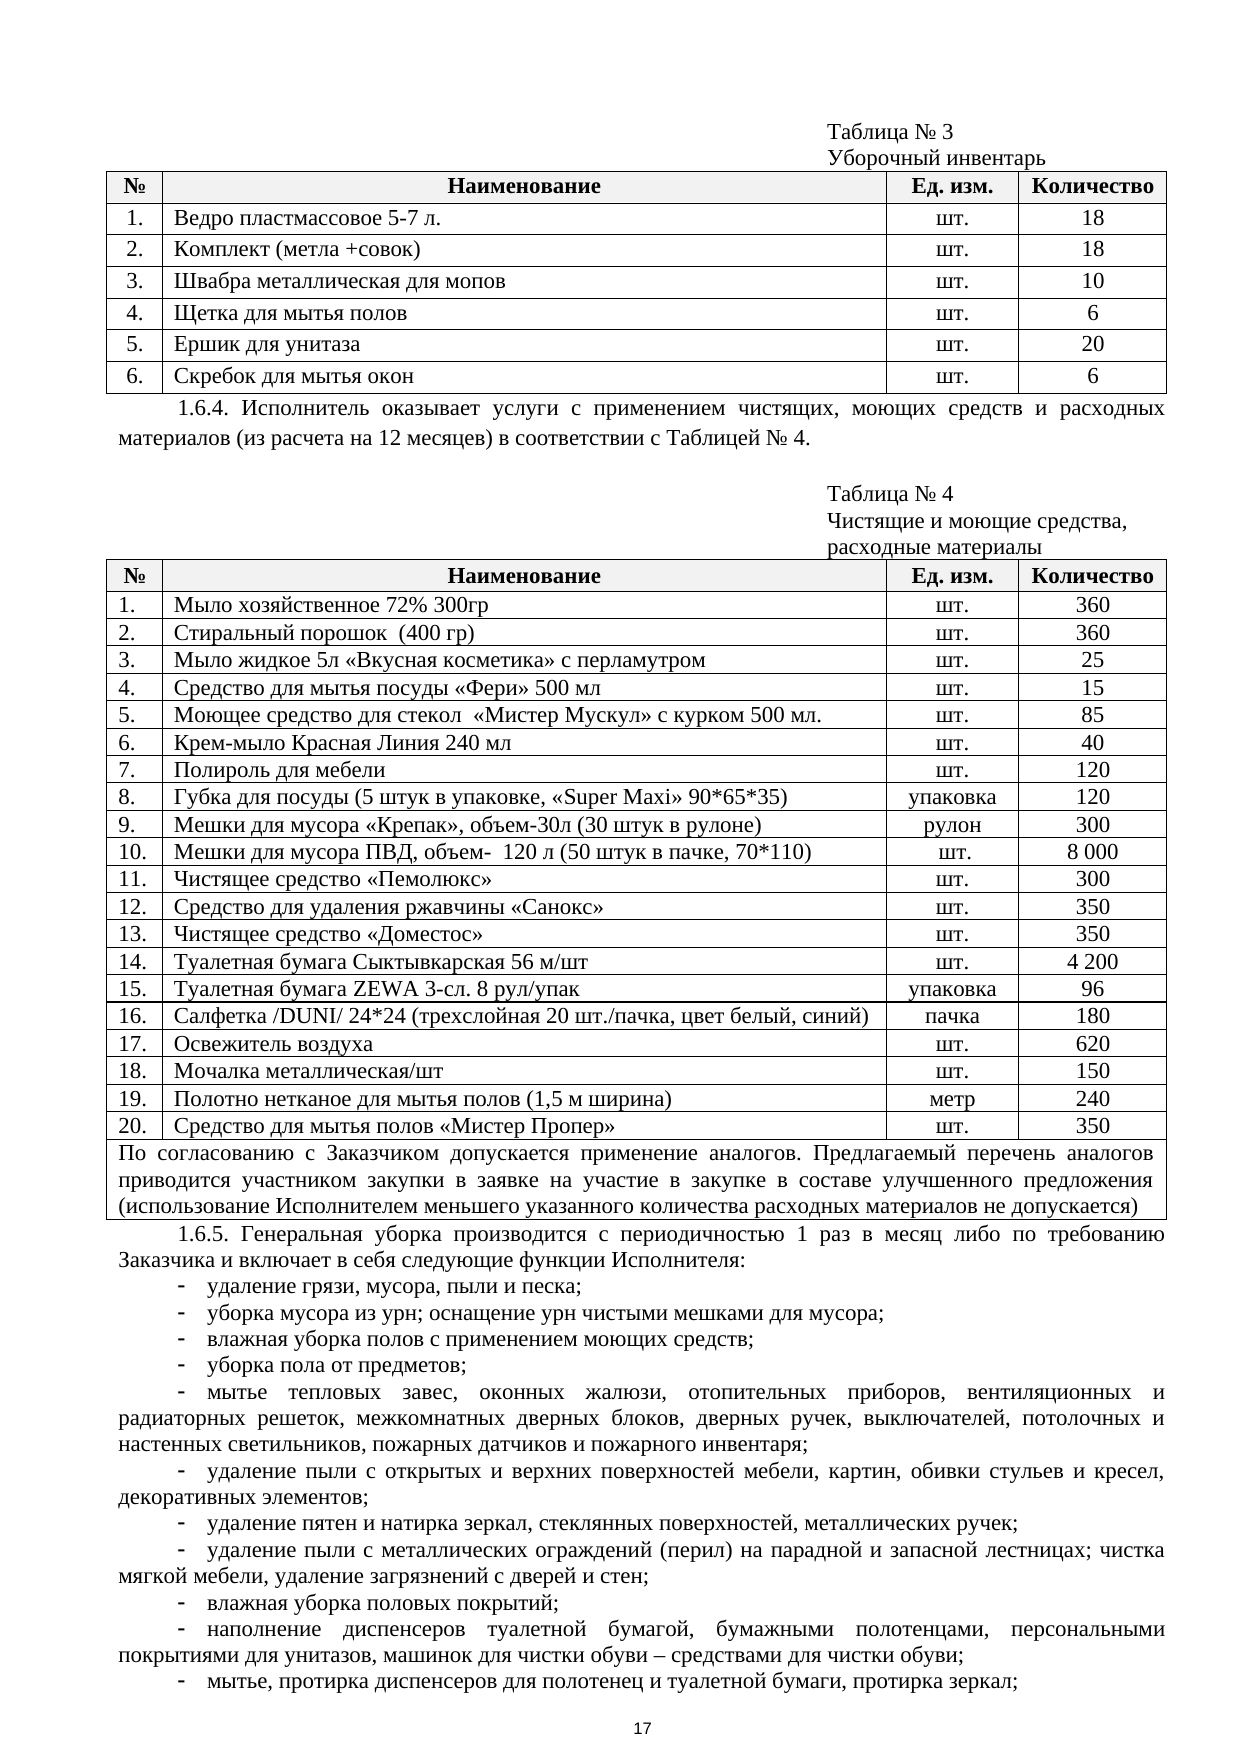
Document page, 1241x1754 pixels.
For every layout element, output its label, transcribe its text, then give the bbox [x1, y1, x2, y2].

table_cell 1. [107, 204, 162, 234]
table_cell шт. [887, 866, 1018, 892]
table_cell шт. [887, 619, 1018, 645]
table_cell 120 [1019, 756, 1166, 782]
table_header Количество [1019, 172, 1166, 202]
table_cell 300 [1019, 866, 1166, 892]
table_cell шт. [887, 235, 1018, 266]
table_cell Губка для посуды (5 штук в упаковке, «Super Maxi» 90*65*35) [163, 783, 886, 810]
table_cell [107, 811, 162, 837]
table_cell Моющее средство для стекол «Мистер Мускул» с курком 500 мл. [163, 701, 886, 727]
table_cell 620 [1019, 1030, 1166, 1056]
table_cell 15 [1019, 674, 1166, 700]
table_cell 6 [1019, 299, 1166, 329]
text Уборочный инвентарь [827, 144, 1167, 171]
table_cell 6 [1019, 362, 1166, 392]
table_cell 2. [107, 235, 162, 266]
table_cell 120 [1019, 783, 1166, 810]
list удаление грязи, мусора, пыли и песка; [118, 1272, 1167, 1299]
list наполнение диспенсеров туалетной бумагой, бумажными полотенцами, персональными покрытиями для унитазов, машинок для чистки обуви – средствами для чистки обуви; [118, 1615, 1167, 1668]
table_cell Стиральный порошок (400 гр) [163, 619, 886, 645]
table_cell шт. [887, 362, 1018, 392]
text Таблица № 4 [827, 480, 1167, 507]
list уборка мусора из урн; оснащение урн чистыми мешками для мусора; [118, 1299, 1167, 1325]
table_header Наименование [163, 560, 886, 591]
table_cell шт. [887, 1030, 1018, 1056]
table_cell Ведро пластмассовое 5-. [163, 204, 886, 234]
table_cell [107, 838, 162, 864]
table_cell [107, 619, 162, 645]
table_cell [107, 592, 162, 618]
table_cell [107, 948, 162, 974]
table_cell [107, 646, 162, 673]
table_cell Мешки для мусора ПВД, объем- 120 л (50 штук в пачке, 70*110) [163, 838, 886, 864]
table_cell шт. [887, 920, 1018, 947]
table_cell 96 [1019, 975, 1166, 1001]
table_cell Швабра металлическая для мопов [163, 267, 886, 297]
table_cell Средство для удаления ржавчины «Санокс» [163, 893, 886, 919]
table_header № [107, 560, 162, 591]
table_cell Полироль для мебели [163, 756, 886, 782]
table_cell 8 000 [1019, 838, 1166, 864]
table_cell [107, 729, 162, 755]
table_cell [107, 756, 162, 782]
list удаление пятен и натирка зеркал, стеклянных поверхностей, металлических ручек; [118, 1509, 1167, 1536]
table_cell Мыло хозяйственное 72% 300гр [163, 592, 886, 618]
table_cell шт. [887, 330, 1018, 361]
table_cell шт. [887, 299, 1018, 329]
list удаление пыли с открытых и верхних поверхностей мебели, картин, обивки стульев и кресел, декоративных элементов; [118, 1457, 1167, 1509]
table_cell 25 [1019, 646, 1166, 673]
list влажная уборка половых покрытий; [118, 1588, 1167, 1615]
table_cell Мочалка металлическая/шт [163, 1057, 886, 1084]
table_cell 18 [1019, 204, 1166, 234]
table_cell [107, 920, 162, 947]
table_cell шт. [887, 592, 1018, 618]
table_cell Комплект (метла +совок) [163, 235, 886, 266]
table_cell шт. [887, 204, 1018, 234]
table_cell 350 [1019, 893, 1166, 919]
table_cell [107, 1057, 162, 1084]
table_cell шт. [887, 701, 1018, 727]
list мытье, протирка диспенсеров для полотенец и туалетной бумаги, протирка зеркал; [118, 1668, 1167, 1694]
table_header Наименование [163, 172, 886, 202]
table_header Ед. изм. [887, 560, 1018, 591]
text Таблица № 3 [827, 118, 1167, 144]
table_header № [107, 172, 162, 202]
table_cell 10 [1019, 267, 1166, 297]
table_cell 150 [1019, 1057, 1166, 1084]
table_cell 360 [1019, 619, 1166, 645]
table_cell 85 [1019, 701, 1166, 727]
table_cell По согласованию с Заказчиком допускается применение аналогов. Предлагаемый перечень аналогов приводится участником закупки в заявке на участие в закупке в составе улучшенного предложения (использование Исполнителем меньшего указанного количества расходных материалов не допускается) [107, 1140, 1166, 1218]
table_cell 40 [1019, 729, 1166, 755]
table_cell Крем-мыло Красная Линия 240 мл [163, 729, 886, 755]
table_cell шт. [887, 893, 1018, 919]
table_cell 350 [1019, 920, 1166, 947]
table_cell Средство для мытья посуды «Фери» 500 мл [163, 674, 886, 700]
table_header Ед. изм. [887, 172, 1018, 202]
table_cell [107, 674, 162, 700]
table_cell 180 [1019, 1003, 1166, 1029]
table_cell 360 [1019, 592, 1166, 618]
table_cell 240 [1019, 1085, 1166, 1111]
table_cell [107, 1112, 162, 1138]
table_cell 4 200 [1019, 948, 1166, 974]
table_cell 5. [107, 330, 162, 361]
table_cell Щетка для мытья полов [163, 299, 886, 329]
table_cell 300 [1019, 811, 1166, 837]
table_cell [107, 1003, 162, 1029]
table_cell [107, 1085, 162, 1111]
list мытье тепловых завес, оконных жалюзи, отопительных приборов, вентиляционных и радиаторных решеток, межкомнатных дверных блоков, дверных ручек, выключателей, потолочных и настенных светильников, пожарных датчиков и пожарного инвентаря; [118, 1378, 1167, 1457]
list удаление пыли с металлических ограждений (перил) на парадной и запасной лестницах; чистка мягкой мебели, удаление загрязнений с дверей и стен; [118, 1536, 1167, 1588]
list уборка пола от предметов; [118, 1351, 1167, 1378]
table_cell 18 [1019, 235, 1166, 266]
table_cell 20 [1019, 330, 1166, 361]
table_cell [107, 866, 162, 892]
table_cell шт. [887, 838, 1018, 864]
table_cell шт. [887, 646, 1018, 673]
table_cell рулон [887, 811, 1018, 837]
table_cell шт. [887, 1057, 1018, 1084]
table_cell упаковка [887, 783, 1018, 810]
table_cell Чистящее средство «Доместос» [163, 920, 886, 947]
table_cell Мыло жидкое 5л «Вкусная косметика» с перламутром [163, 646, 886, 673]
table_cell Чистящее средство «Пемолюкс» [163, 866, 886, 892]
table_cell Ершик для унитаза [163, 330, 886, 361]
table_cell шт. [887, 1112, 1018, 1138]
table_cell Освежитель воздуха [163, 1030, 886, 1056]
table_cell [107, 975, 162, 1001]
table_cell [107, 1030, 162, 1056]
table_cell [107, 783, 162, 810]
table_cell Туалетная бумага ZEWA 3-сл. 8 рул/упак [163, 975, 886, 1001]
table_cell Салфетка /DUNI/ 24*24 (трехслойная 20 шт./пачка, цвет белый, синий) [163, 1003, 886, 1029]
table_cell шт. [887, 674, 1018, 700]
table_cell 3. [107, 267, 162, 297]
table_cell 4. [107, 299, 162, 329]
table_cell метр [887, 1085, 1018, 1111]
table_cell пачка [887, 1003, 1018, 1029]
table_cell шт. [887, 756, 1018, 782]
table_cell Туалетная бумага Сыктывкарская 56 м/шт [163, 948, 886, 974]
table_cell 350 [1019, 1112, 1166, 1138]
table_cell шт. [887, 948, 1018, 974]
table_cell шт. [887, 267, 1018, 297]
table_cell Скребок для мытья окон [163, 362, 886, 392]
text Чистящие и моющие средства, расходные материалы [827, 507, 1167, 559]
table_cell Мешки для мусора «Крепак», объем-30л (30 штук в рулоне) [163, 811, 886, 837]
table_cell 6. [107, 362, 162, 392]
table_cell Средство для мытья полов «Мистер Пропер» [163, 1112, 886, 1138]
list влажная уборка полов с применением моющих средств; [118, 1325, 1167, 1351]
table_cell упаковка [887, 975, 1018, 1001]
table_cell [107, 701, 162, 727]
table_cell шт. [887, 729, 1018, 755]
table_cell [107, 893, 162, 919]
table_header Количество [1019, 560, 1166, 591]
table_cell Полотно нетканое для мытья полов (1,5 м ширина) [163, 1085, 886, 1111]
text 1.6.5. Генеральная уборка производится с периодичностью 1 раз в месяц либо по требованию Заказчика и включает в себя следующие функции Исполнителя: [118, 1220, 1167, 1272]
text 1.6.4. Исполнитель оказывает услуги с применением чистящих, моющих средств и расходных материалов (из расчета на 12 месяцев) в соответствии с Таблицей № 4. [118, 394, 1167, 450]
